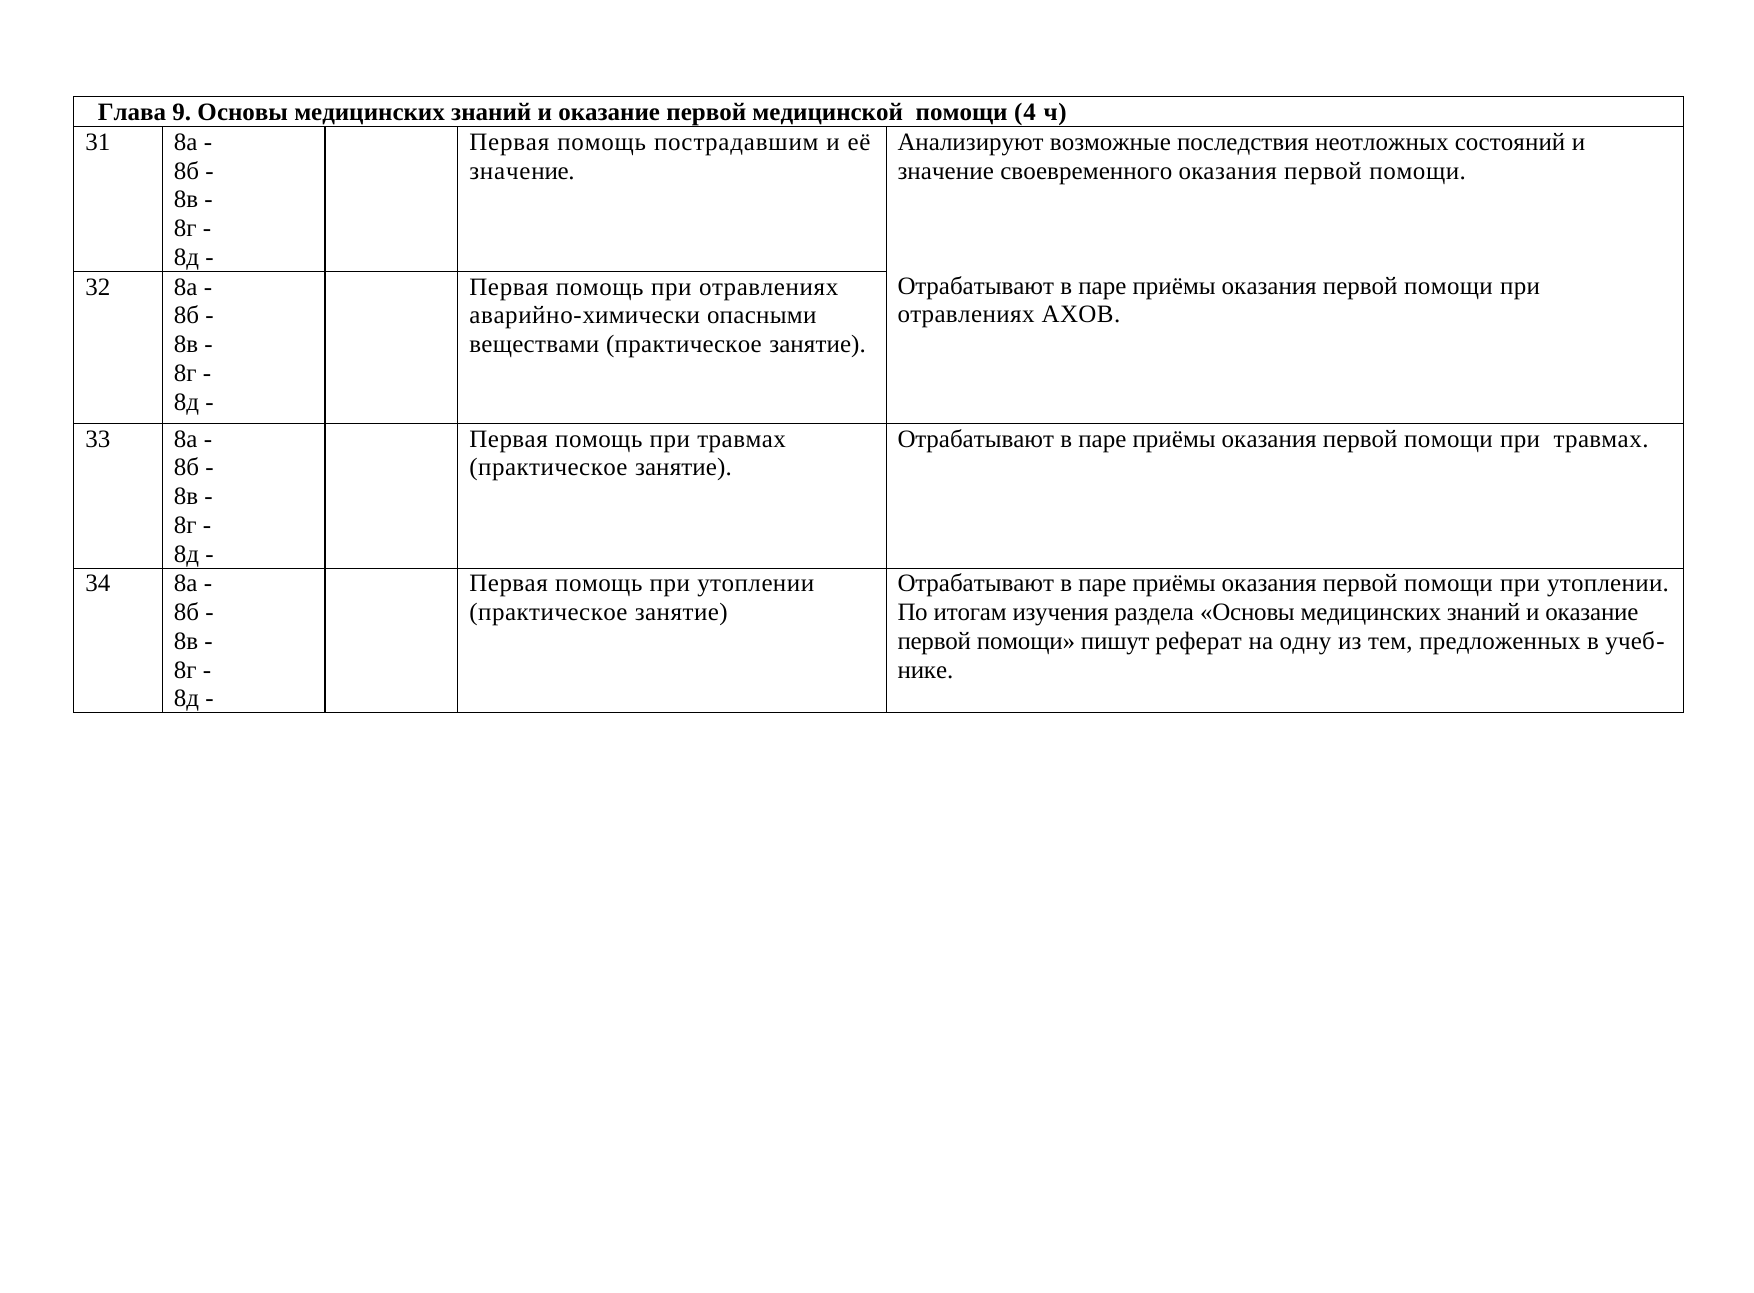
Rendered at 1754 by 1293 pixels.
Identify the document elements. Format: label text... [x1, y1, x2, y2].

table_cell 32 [74, 272, 162, 423]
table_cell Отрабатывают в паре приёмы оказания первой помощи при утоплении. По итогам изучения раздела «Основы медицинских знаний и оказание первой помощи» пишут реферат на одну из тем, предложенных в учебнике. [887, 569, 1683, 712]
table_cell 33 [74, 424, 162, 567]
table_cell [326, 272, 457, 423]
table_cell Анализируют возможные последствия неотложных состояний и значение своевременного оказания первой помощи. Отрабатывают в паре приёмы оказания первой помощи при отравлениях АХОВ. [887, 127, 1683, 423]
table_cell Первая помощь при травмах (практическое занятие). [458, 424, 886, 567]
table_cell 34 [74, 569, 162, 712]
table_cell Первая помощь при утоплении (практическое занятие) [458, 569, 886, 712]
table_cell [326, 569, 457, 712]
table_cell 8а - 8б - 8в - 8г - 8д - [163, 127, 324, 271]
table_cell Первая помощь пострадавшим и её значение. [458, 127, 886, 271]
table_cell 31 [74, 127, 162, 271]
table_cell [74, 97, 1683, 126]
table_cell 8а - 8б - 8в - 8г - 8д - [163, 272, 324, 423]
table_cell [326, 424, 457, 567]
table_cell Отрабатывают в паре приёмы оказания первой помощи при травмах. [887, 424, 1683, 567]
table_cell [326, 127, 457, 271]
table_cell Первая помощь при отравлениях аварийно-химически опасными веществами (практическое занятие). [458, 272, 886, 423]
table_cell 8а - 8б - 8в - 8г - 8д - [163, 424, 324, 567]
table_cell 8а - 8б - 8в - 8г - 8д - [163, 569, 324, 712]
